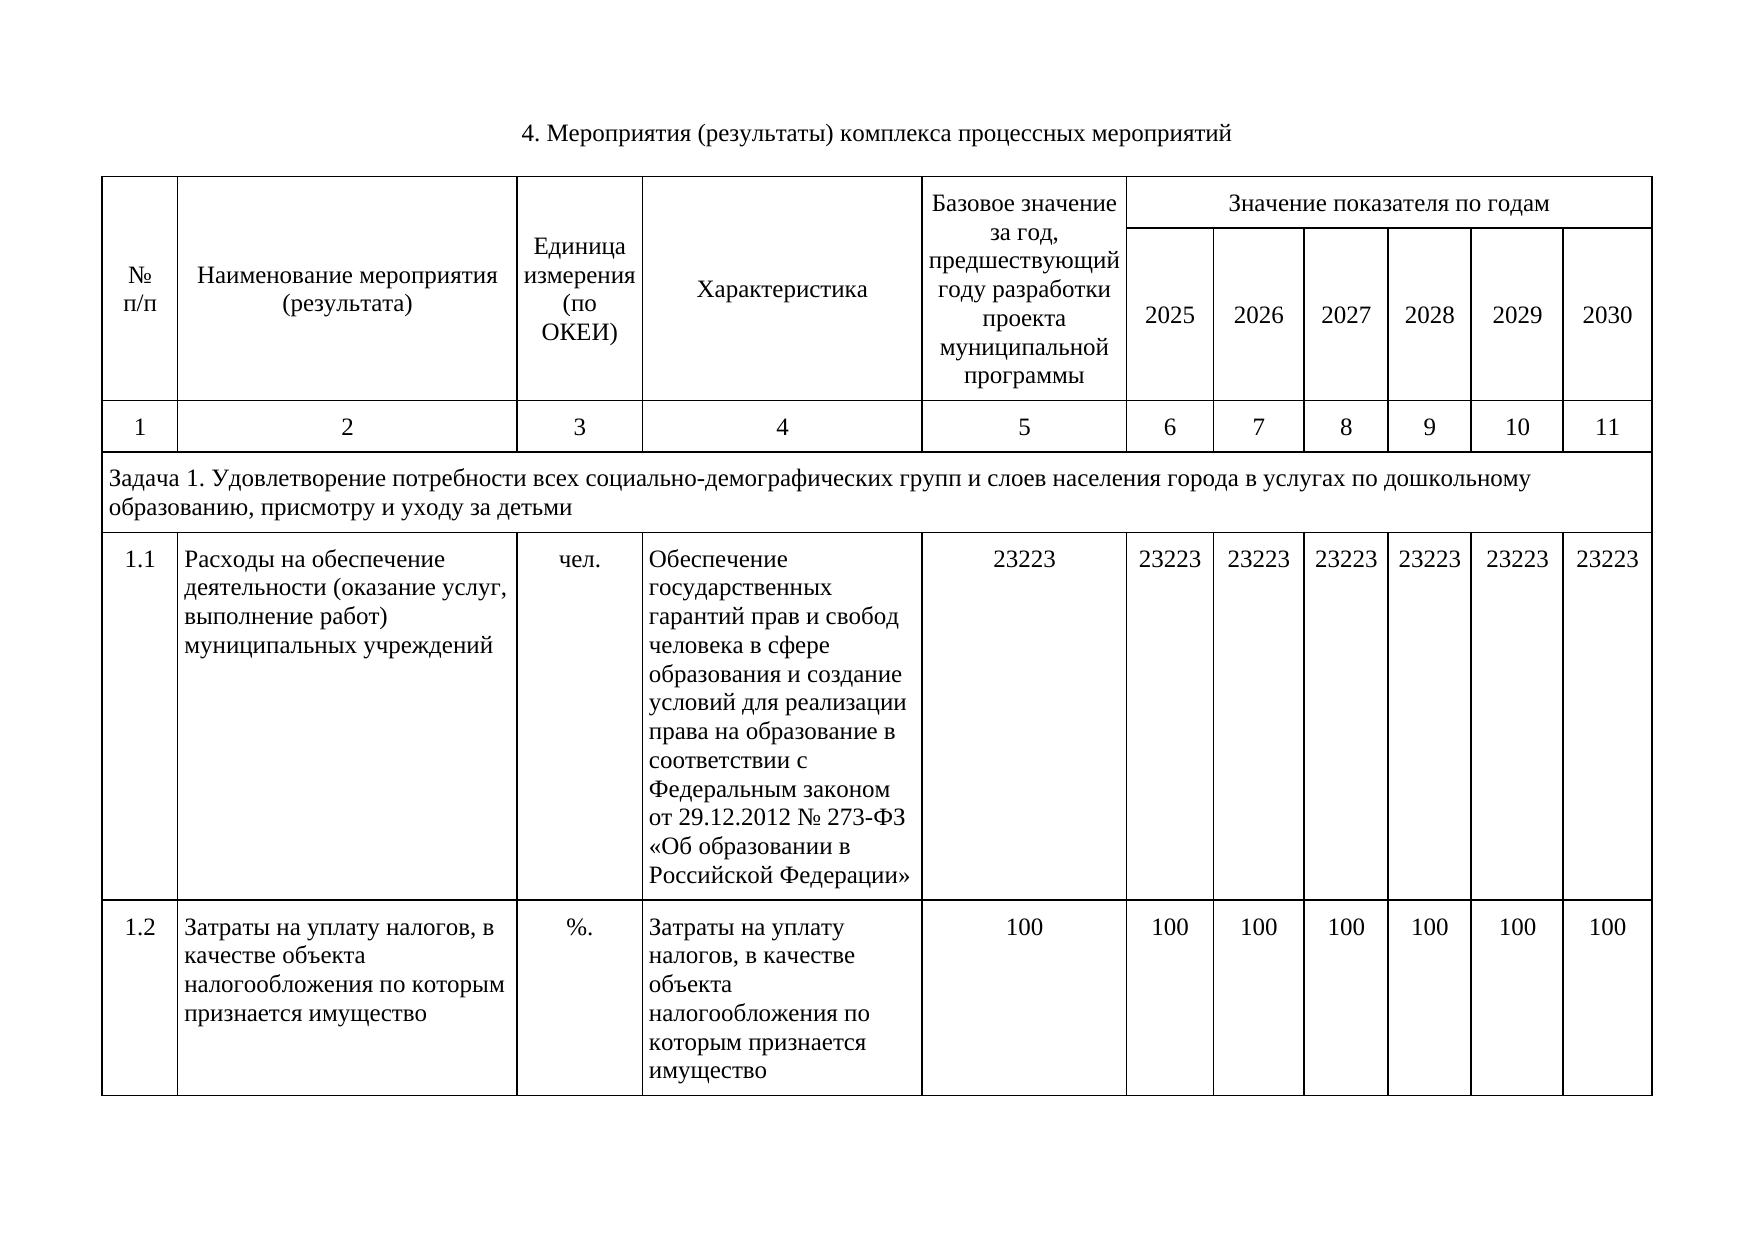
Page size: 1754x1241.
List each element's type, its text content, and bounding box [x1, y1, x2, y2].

table_cell 23223 [923, 533, 1126, 899]
table_cell 100 [1127, 901, 1213, 1095]
table_cell 100 [1305, 901, 1387, 1095]
table_header Базовое значение за год, предшествующий году разработки проекта муниципальной программы [923, 177, 1126, 400]
table_cell 23223 [1305, 533, 1387, 899]
table_cell 1.2 [103, 901, 177, 1095]
table_cell 100 [1389, 901, 1470, 1095]
table_cell 23223 [1389, 533, 1470, 899]
table_cell 9 [1389, 401, 1470, 451]
table_cell Затраты на уплату налогов, в качестве объекта налогообложения по которым признается имущество учреждений» [643, 901, 921, 1095]
table_cell 100 [1472, 901, 1562, 1095]
table_cell 2028 [1389, 229, 1470, 400]
table_cell 23223 [1214, 533, 1303, 899]
table_cell 23223 [1127, 533, 1213, 899]
table_cell 7 [1214, 401, 1303, 451]
table_cell 2029 [1472, 229, 1562, 400]
table_cell 1.1 [103, 533, 177, 899]
text 4. Мероприятия (результаты) комплекса процессных мероприятий [118, 118, 1636, 147]
table_cell 11 [1564, 401, 1651, 451]
table_cell 1 [103, 401, 177, 451]
table_cell 4 [643, 401, 921, 451]
table_cell 2026 [1214, 229, 1303, 400]
table_cell 6 [1127, 401, 1213, 451]
table_cell Расходы на обеспечение деятельности (оказание услуг, выполнение работ) муниципальных учреждений [178, 533, 516, 899]
table_cell 2025 [1127, 229, 1213, 400]
table_header Характеристика [643, 177, 921, 400]
table_cell 2027 [1305, 229, 1387, 400]
table_cell 100 [923, 901, 1126, 1095]
table_header Наименование мероприятия (результата) [178, 177, 516, 400]
table_cell %. [518, 901, 642, 1095]
table_cell 100 [1564, 901, 1651, 1095]
table_cell 2030 [1564, 229, 1651, 400]
table_cell чел. [518, 533, 642, 899]
table_cell 100 [1214, 901, 1303, 1095]
table_header Значение показателя по годам [1127, 177, 1651, 227]
table_cell 23223 [1564, 533, 1651, 899]
table_cell 10 [1472, 401, 1562, 451]
table_cell Затраты на уплату налогов, в качестве объекта налогообложения по которым признается имущество [178, 901, 516, 1095]
table_header Единица измерения (по ОКЕИ) [518, 177, 642, 400]
table_cell 5 [923, 401, 1126, 451]
table_cell 23223 [1472, 533, 1562, 899]
table_header № п/п [103, 177, 177, 400]
table_cell Задача 1. Удовлетворение потребности всех социально-демографических групп и слоев населения города в услугах по дошкольному образованию, присмотру и уходу за детьми [103, 453, 1651, 532]
table_cell 3 [518, 401, 642, 451]
table_cell 8 [1305, 401, 1387, 451]
table_cell 2 [178, 401, 516, 451]
